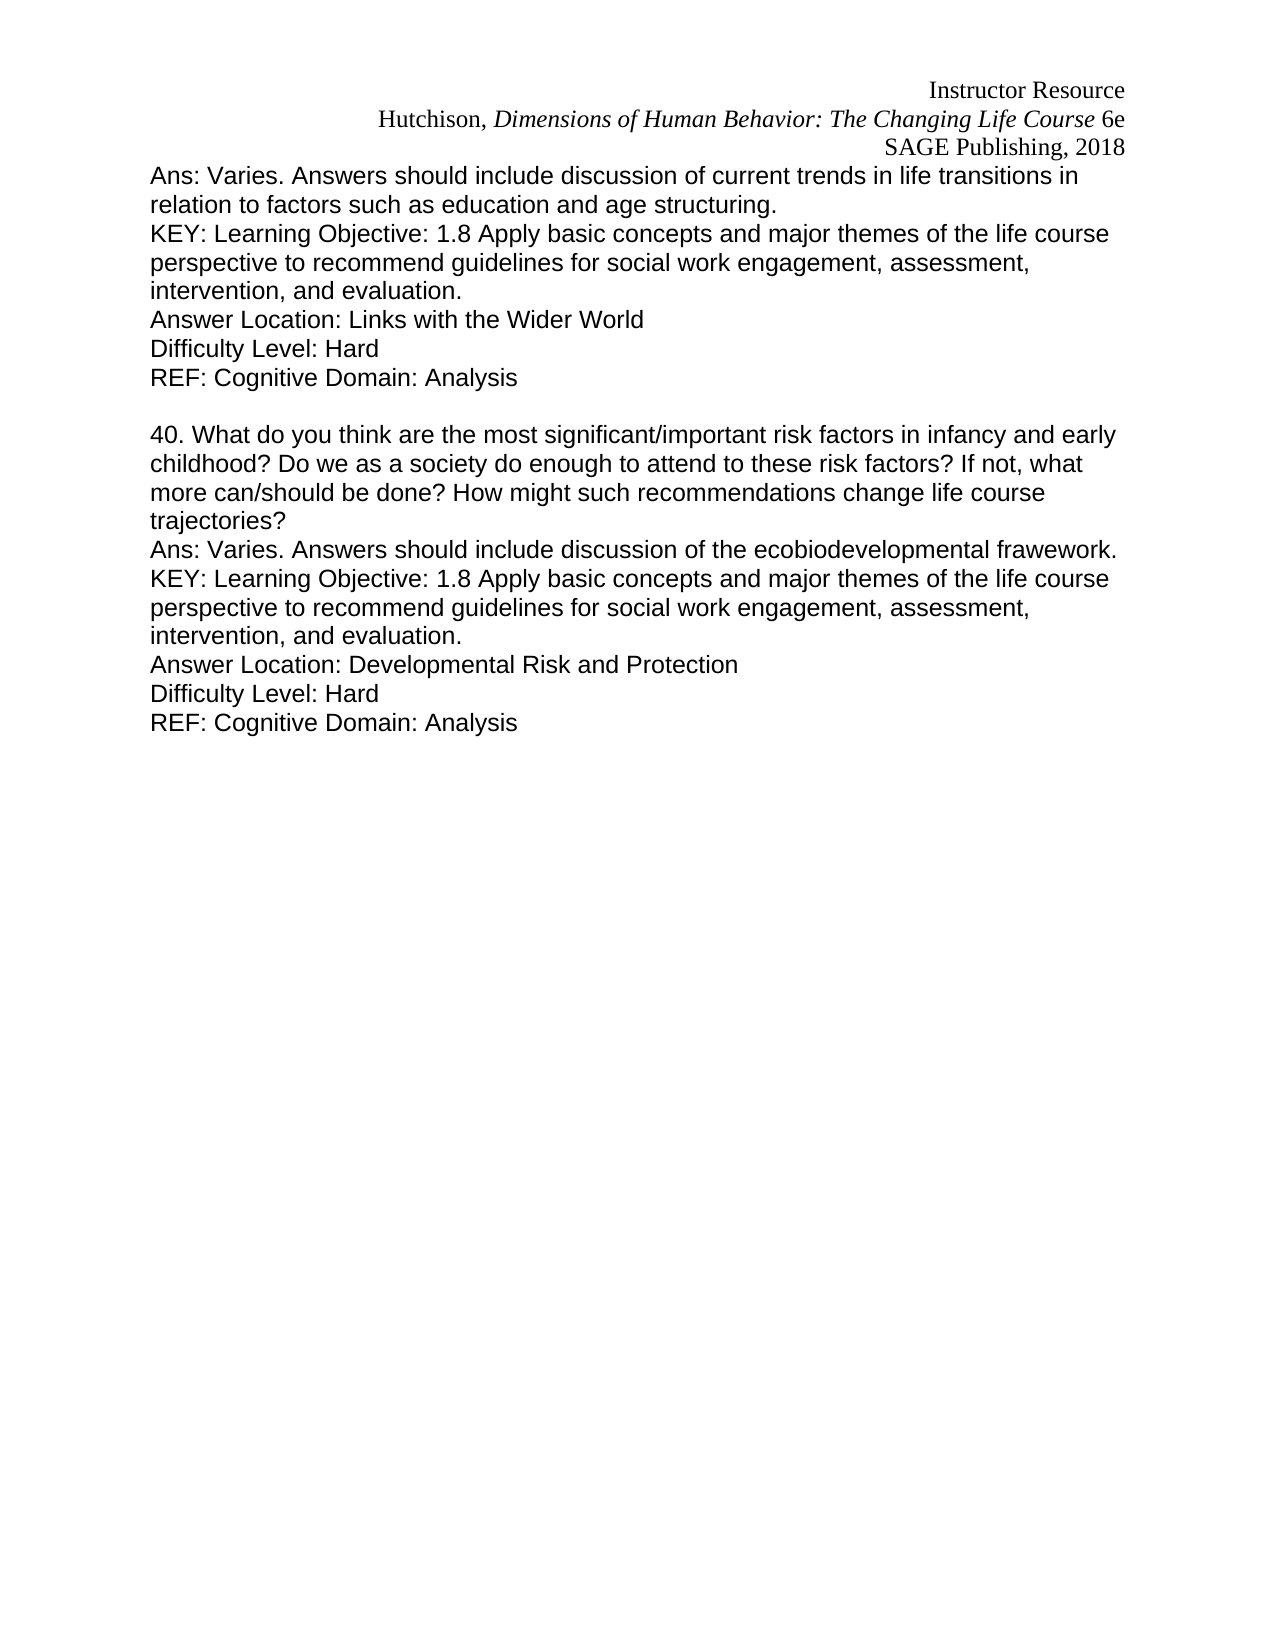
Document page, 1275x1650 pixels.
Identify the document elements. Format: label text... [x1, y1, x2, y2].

text Ans: Varies. Answers should include discussion of current trends in life transitions in relation to factors such as education and age structuring. [150, 161, 1125, 219]
text REF: Cognitive Domain: Analysis [150, 362, 1125, 391]
text Difficulty Level: Hard [150, 679, 1125, 707]
text Difficulty Level: Hard [150, 334, 1125, 362]
text 40. What do you think are the most significant/important risk factors in infancy and early childhood? Do we as a society do enough to attend to these risk factors? If not, what more can/should be done? How might such recommendations change life course trajectories? [150, 420, 1125, 535]
text Answer Location: Developmental Risk and Protection [150, 650, 1125, 679]
text REF: Cognitive Domain: Analysis [150, 707, 1125, 736]
text Ans: Varies. Answers should include discussion of the ecobiodevelopmental frawework. [150, 535, 1125, 564]
text Answer Location: Links with the Wider World [150, 305, 1125, 334]
